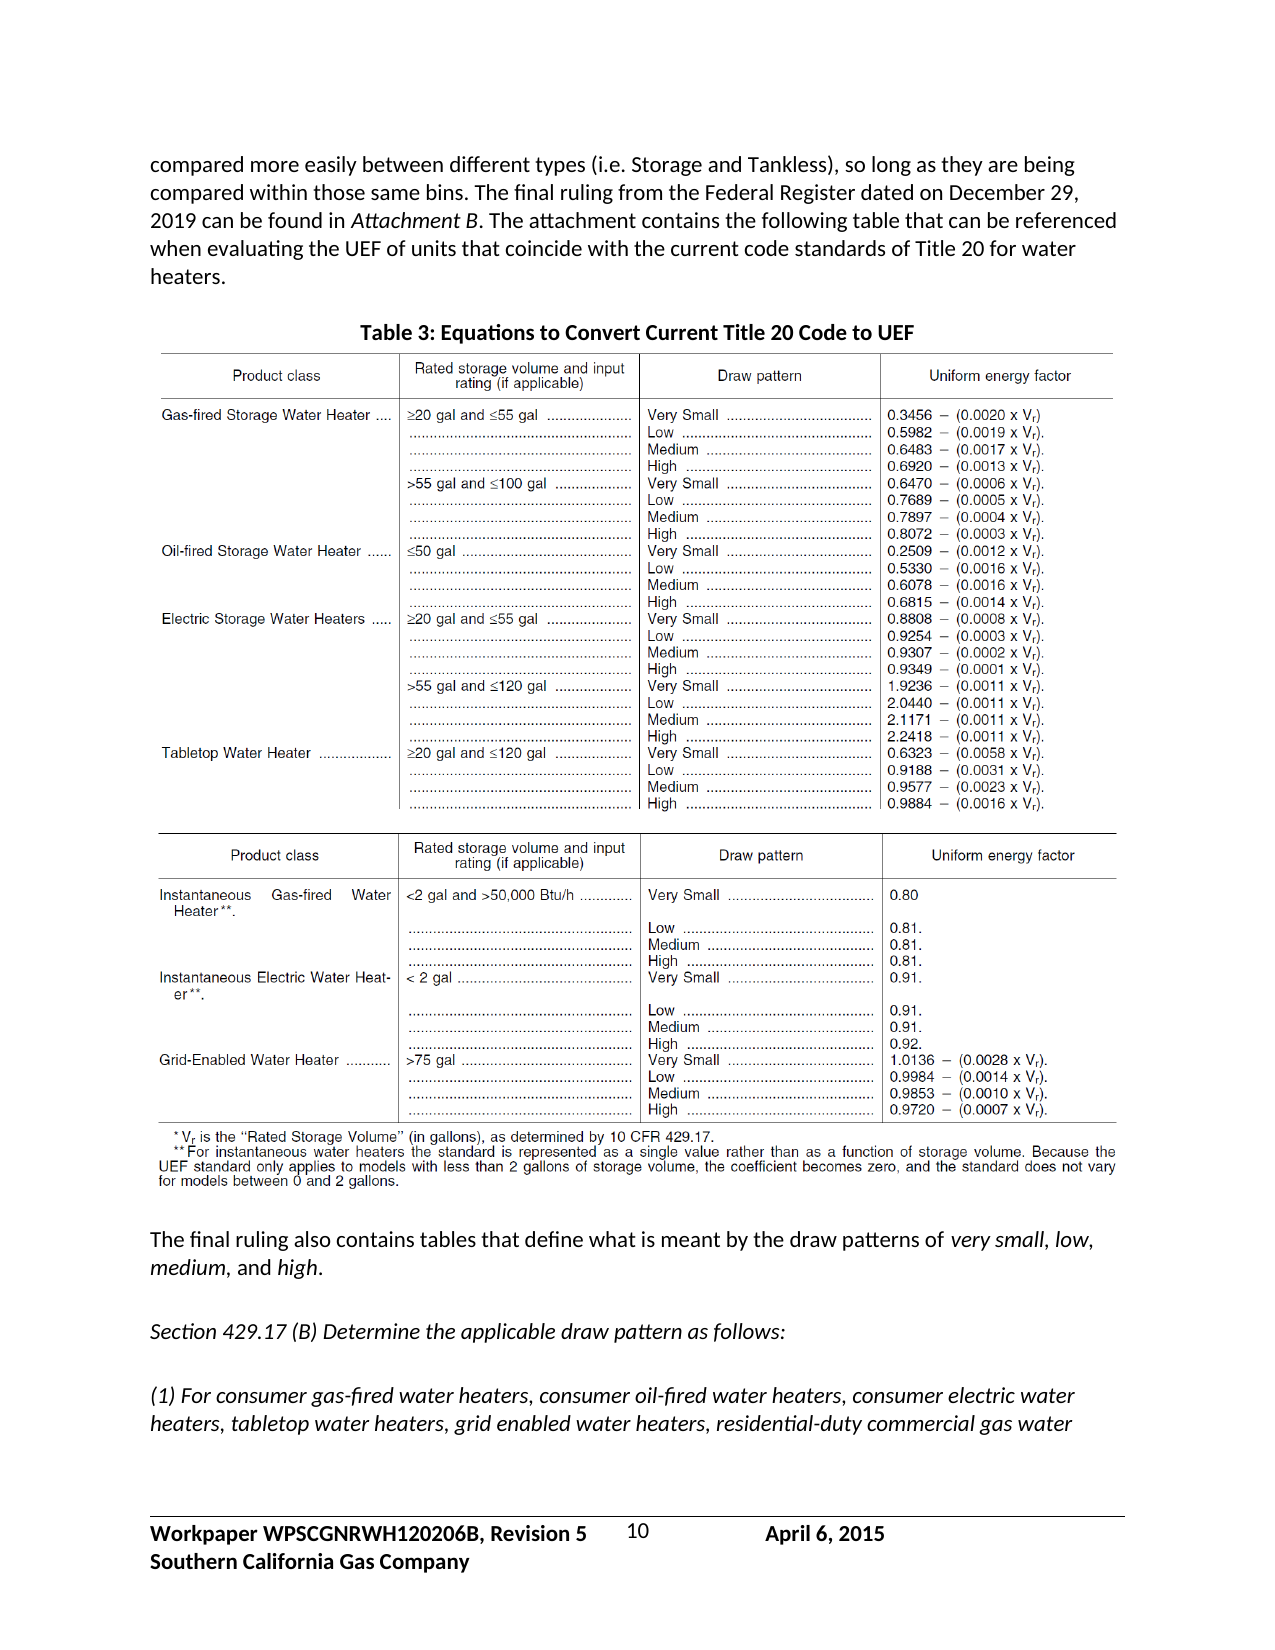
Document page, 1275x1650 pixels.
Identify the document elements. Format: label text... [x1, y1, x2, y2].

text Table 3: Equations to Convert Current Title 20 Code to UEF [150, 318, 1125, 346]
picture [150, 346, 1125, 1193]
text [150, 150, 1125, 290]
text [150, 1382, 1125, 1438]
text Section 429.17 (B) Determine the applicable draw pattern as follows: [150, 1317, 1125, 1345]
text The final ruling also contains tables that define what is meant by the draw patterns of very small, low, medium, and high. [150, 1225, 1125, 1281]
